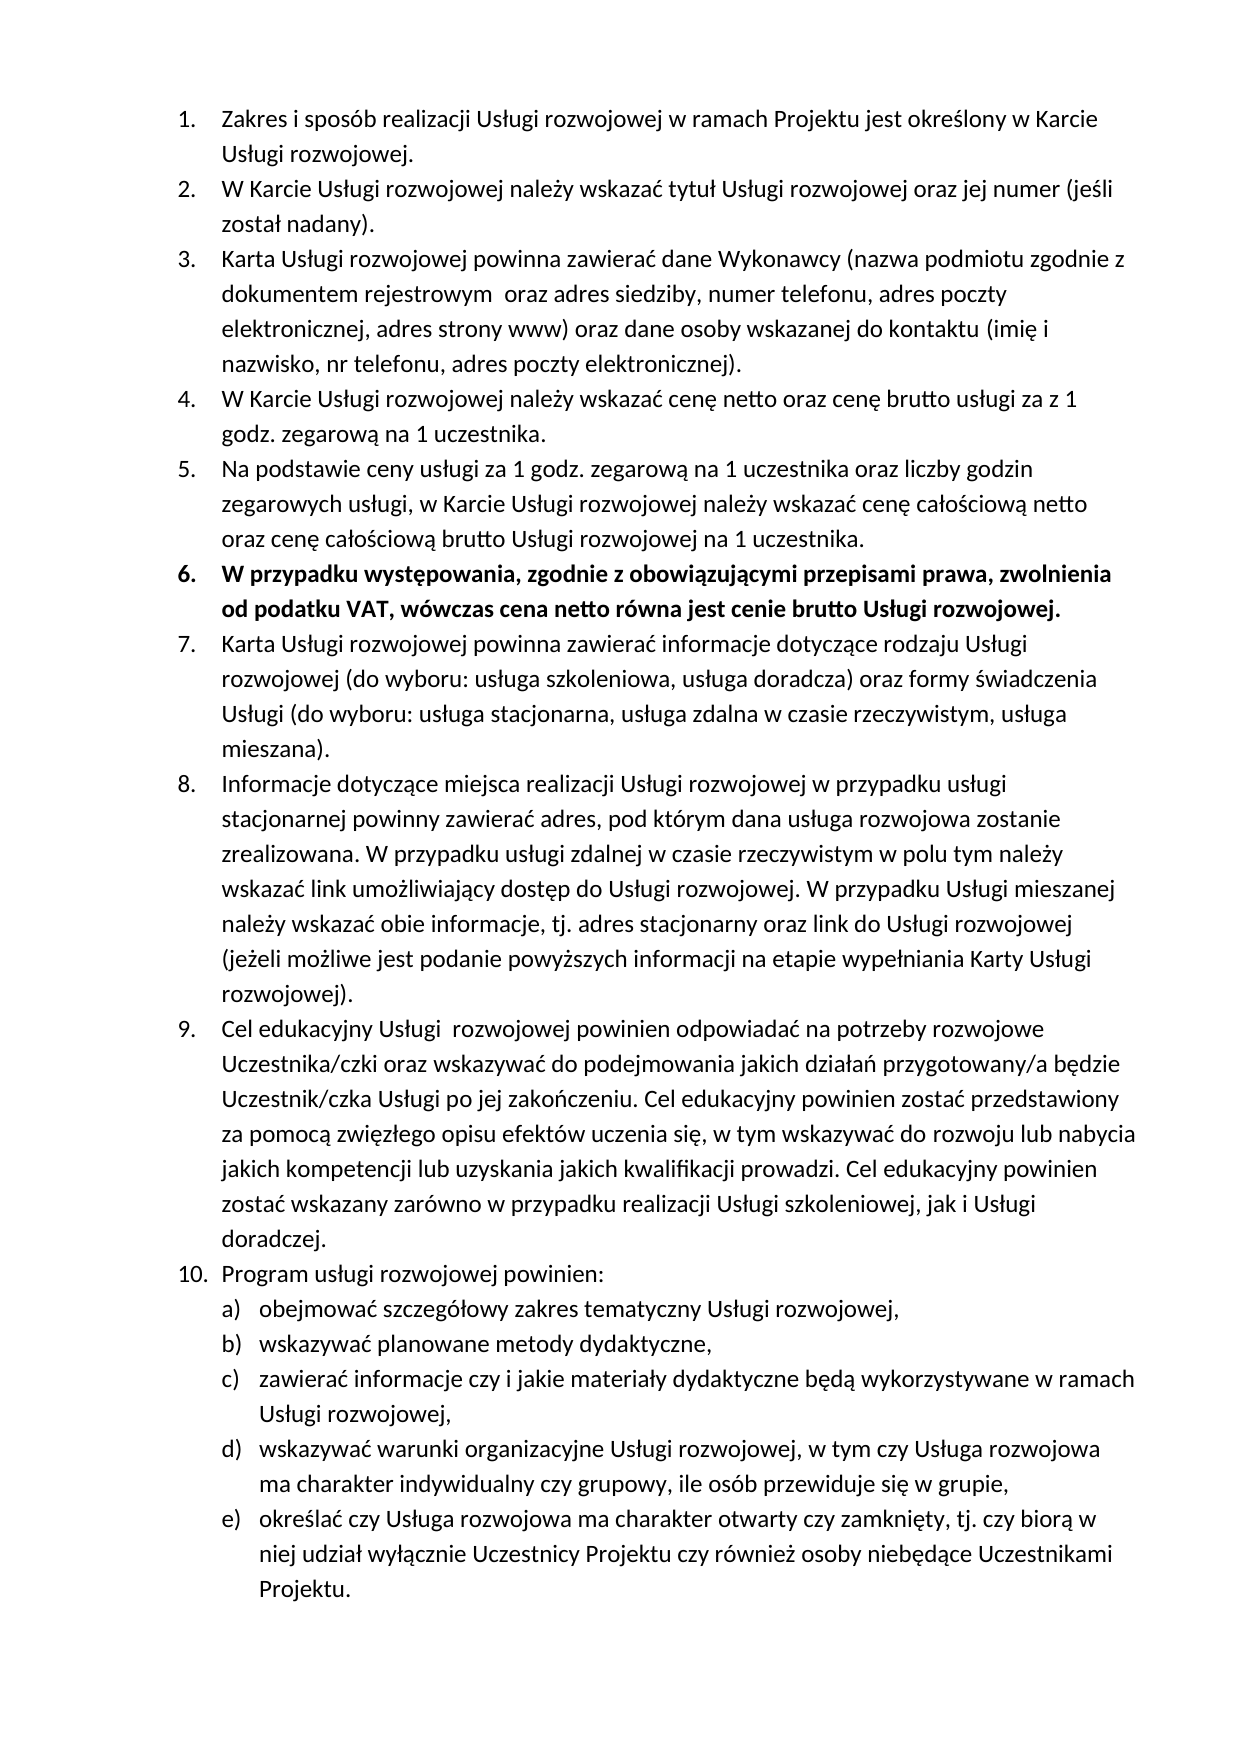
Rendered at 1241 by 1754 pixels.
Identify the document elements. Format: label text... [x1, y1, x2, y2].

list wskazywać planowane metody dydaktyczne, [221, 1328, 1137, 1359]
list Na podstawie ceny usługi za 1 godz. zegarową na 1 uczestnika oraz liczby godzin zegarowych usługi, w Karcie Usługi rozwojowej należy wskazać cenę całościową netto oraz cenę całościową brutto Usługi rozwojowej na 1 uczestnika. [177, 453, 1137, 554]
list Informacje dotyczące miejsca realizacji Usługi rozwojowej w przypadku usługi stacjonarnej powinny zawierać adres, pod którym dana usługa rozwojowa zostanie zrealizowana. W przypadku usługi zdalnej w czasie rzeczywistym w polu tym należy wskazać link umożliwiający dostęp do Usługi rozwojowej. W przypadku Usługi mieszanej należy wskazać obie informacje, tj. adres stacjonarny oraz link do Usługi rozwojowej (jeżeli możliwe jest podanie powyższych informacji na etapie wypełniania Karty Usługi rozwojowej). [177, 768, 1137, 1009]
list Zakres i sposób realizacji Usługi rozwojowej w ramach Projektu jest określony w Karcie Usługi rozwojowej. [177, 103, 1137, 169]
list Karta Usługi rozwojowej powinna zawierać dane Wykonawcy (nazwa podmiotu zgodnie z dokumentem rejestrowym oraz adres siedziby, numer telefonu, adres poczty elektronicznej, adres strony www) oraz dane osoby wskazanej do kontaktu (imię i nazwisko, nr telefonu, adres poczty elektronicznej). [177, 243, 1137, 379]
list wskazywać warunki organizacyjne Usługi rozwojowej, w tym czy Usługa rozwojowa ma charakter indywidualny czy grupowy, ile osób przewiduje się w grupie, [221, 1433, 1137, 1499]
list określać czy Usługa rozwojowa ma charakter otwarty czy zamknięty, tj. czy biorą w niej udział wyłącznie Uczestnicy Projektu czy również osoby niebędące Uczestnikami Projektu. [221, 1503, 1137, 1604]
list W Karcie Usługi rozwojowej należy wskazać cenę netto oraz cenę brutto usługi za z 1 godz. zegarową na 1 uczestnika. [177, 383, 1137, 449]
list zawierać informacje czy i jakie materiały dydaktyczne będą wykorzystywane w ramach Usługi rozwojowej, [221, 1363, 1137, 1429]
list Karta Usługi rozwojowej powinna zawierać informacje dotyczące rodzaju Usługi rozwojowej (do wyboru: usługa szkoleniowa, usługa doradcza) oraz formy świadczenia Usługi (do wyboru: usługa stacjonarna, usługa zdalna w czasie rzeczywistym, usługa mieszana). [177, 628, 1137, 764]
list Cel edukacyjny Usługi rozwojowej powinien odpowiadać na potrzeby rozwojowe Uczestnika/czki oraz wskazywać do podejmowania jakich działań przygotowany/a będzie Uczestnik/czka Usługi po jej zakończeniu. Cel edukacyjny powinien zostać przedstawiony za pomocą zwięzłego opisu efektów uczenia się, w tym wskazywać do rozwoju lub nabycia jakich kompetencji lub uzyskania jakich kwalifikacji prowadzi. Cel edukacyjny powinien zostać wskazany zarówno w przypadku realizacji Usługi szkoleniowej, jak i Usługi doradczej. [177, 1013, 1137, 1254]
list Program usługi rozwojowej powinien: [177, 1258, 1137, 1289]
list W Karcie Usługi rozwojowej należy wskazać tytuł Usługi rozwojowej oraz jej numer (jeśli został nadany). [177, 173, 1137, 239]
list W przypadku występowania, zgodnie z obowiązującymi przepisami prawa, zwolnienia od podatku VAT, wówczas cena netto równa jest cenie brutto Usługi rozwojowej. [177, 558, 1137, 624]
list obejmować szczegółowy zakres tematyczny Usługi rozwojowej, [221, 1293, 1137, 1324]
